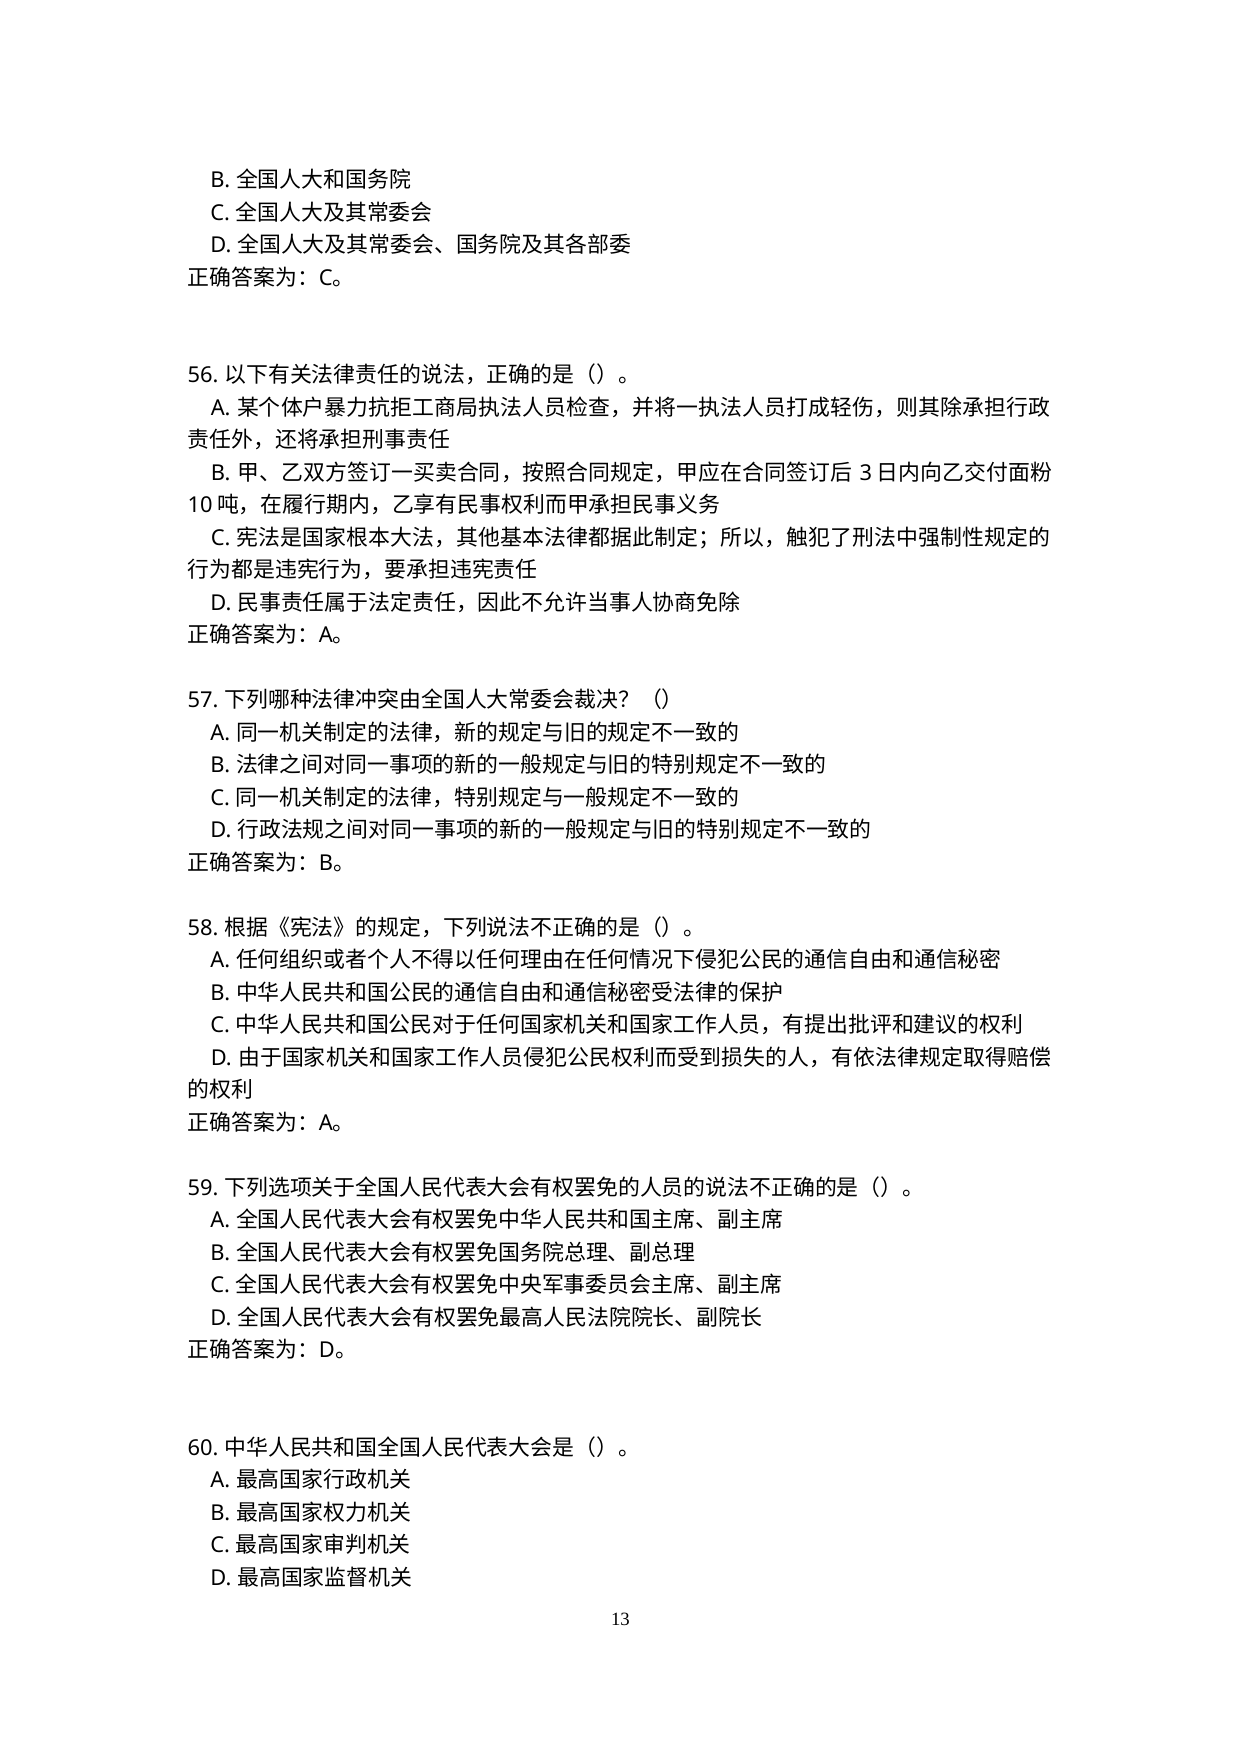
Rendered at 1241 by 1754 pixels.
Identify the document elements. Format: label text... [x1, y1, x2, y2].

text C. 宪法是国家根本大法，其他基本法律都据此制定；所以，触犯了刑法中强制性规定的行为都是违宪行为，要承担违宪责任 [187, 519, 1053, 584]
text D. 最高国家监督机关 [187, 1559, 1053, 1592]
text 正确答案为：B。 [187, 844, 1053, 877]
text C. 全国人民代表大会有权罢免中央军事委员会主席、副主席 [187, 1267, 1053, 1299]
text 57. 下列哪种法律冲突由全国人大常委会裁决？（） [187, 682, 1053, 714]
text B. 全国人民代表大会有权罢免国务院总理、副总理 [187, 1234, 1053, 1267]
text B. 法律之间对同一事项的新的一般规定与旧的特别规定不一致的 [187, 747, 1053, 779]
text A. 同一机关制定的法律，新的规定与旧的规定不一致的 [187, 714, 1053, 747]
text B. 中华人民共和国公民的通信自由和通信秘密受法律的保护 [187, 974, 1053, 1007]
text 正确答案为：C。 [187, 259, 1053, 292]
text A. 某个体户暴力抗拒工商局执法人员检查，并将一执法人员打成轻伤，则其除承担行政责任外，还将承担刑事责任 [187, 389, 1053, 454]
text C. 同一机关制定的法律，特别规定与一般规定不一致的 [187, 779, 1053, 812]
text A. 最高国家行政机关 [187, 1462, 1053, 1494]
text 58. 根据《宪法》的规定，下列说法不正确的是（）。 [187, 909, 1053, 942]
text 60. 中华人民共和国全国人民代表大会是（）。 [187, 1429, 1053, 1462]
text A. 任何组织或者个人不得以任何理由在任何情况下侵犯公民的通信自由和通信秘密 [187, 942, 1053, 974]
text 56. 以下有关法律责任的说法，正确的是（）。 [187, 357, 1053, 389]
text B. 全国人大和国务院 [187, 162, 1053, 194]
text A. 全国人民代表大会有权罢免中华人民共和国主席、副主席 [187, 1202, 1053, 1234]
text 正确答案为：A。 [187, 1104, 1053, 1137]
text C. 中华人民共和国公民对于任何国家机关和国家工作人员，有提出批评和建议的权利 [187, 1007, 1053, 1039]
text C. 全国人大及其常委会 [187, 194, 1053, 227]
text D. 行政法规之间对同一事项的新的一般规定与旧的特别规定不一致的 [187, 812, 1053, 844]
text D. 由于国家机关和国家工作人员侵犯公民权利而受到损失的人，有依法律规定取得赔偿的权利 [187, 1039, 1053, 1104]
text 59. 下列选项关于全国人民代表大会有权罢免的人员的说法不正确的是（）。 [187, 1169, 1053, 1202]
text D. 全国人大及其常委会、国务院及其各部委 [187, 227, 1053, 259]
text 正确答案为：A。 [187, 617, 1053, 649]
text B. 甲、乙双方签订一买卖合同，按照合同规定，甲应在合同签订后3日内向乙交付面粉10吨，在履行期内，乙享有民事权利而甲承担民事义务 [187, 454, 1053, 519]
text D. 民事责任属于法定责任，因此不允许当事人协商免除 [187, 584, 1053, 617]
text C. 最高国家审判机关 [187, 1527, 1053, 1559]
text B. 最高国家权力机关 [187, 1494, 1053, 1527]
text 正确答案为：D。 [187, 1332, 1053, 1364]
text D. 全国人民代表大会有权罢免最高人民法院院长、副院长 [187, 1299, 1053, 1332]
